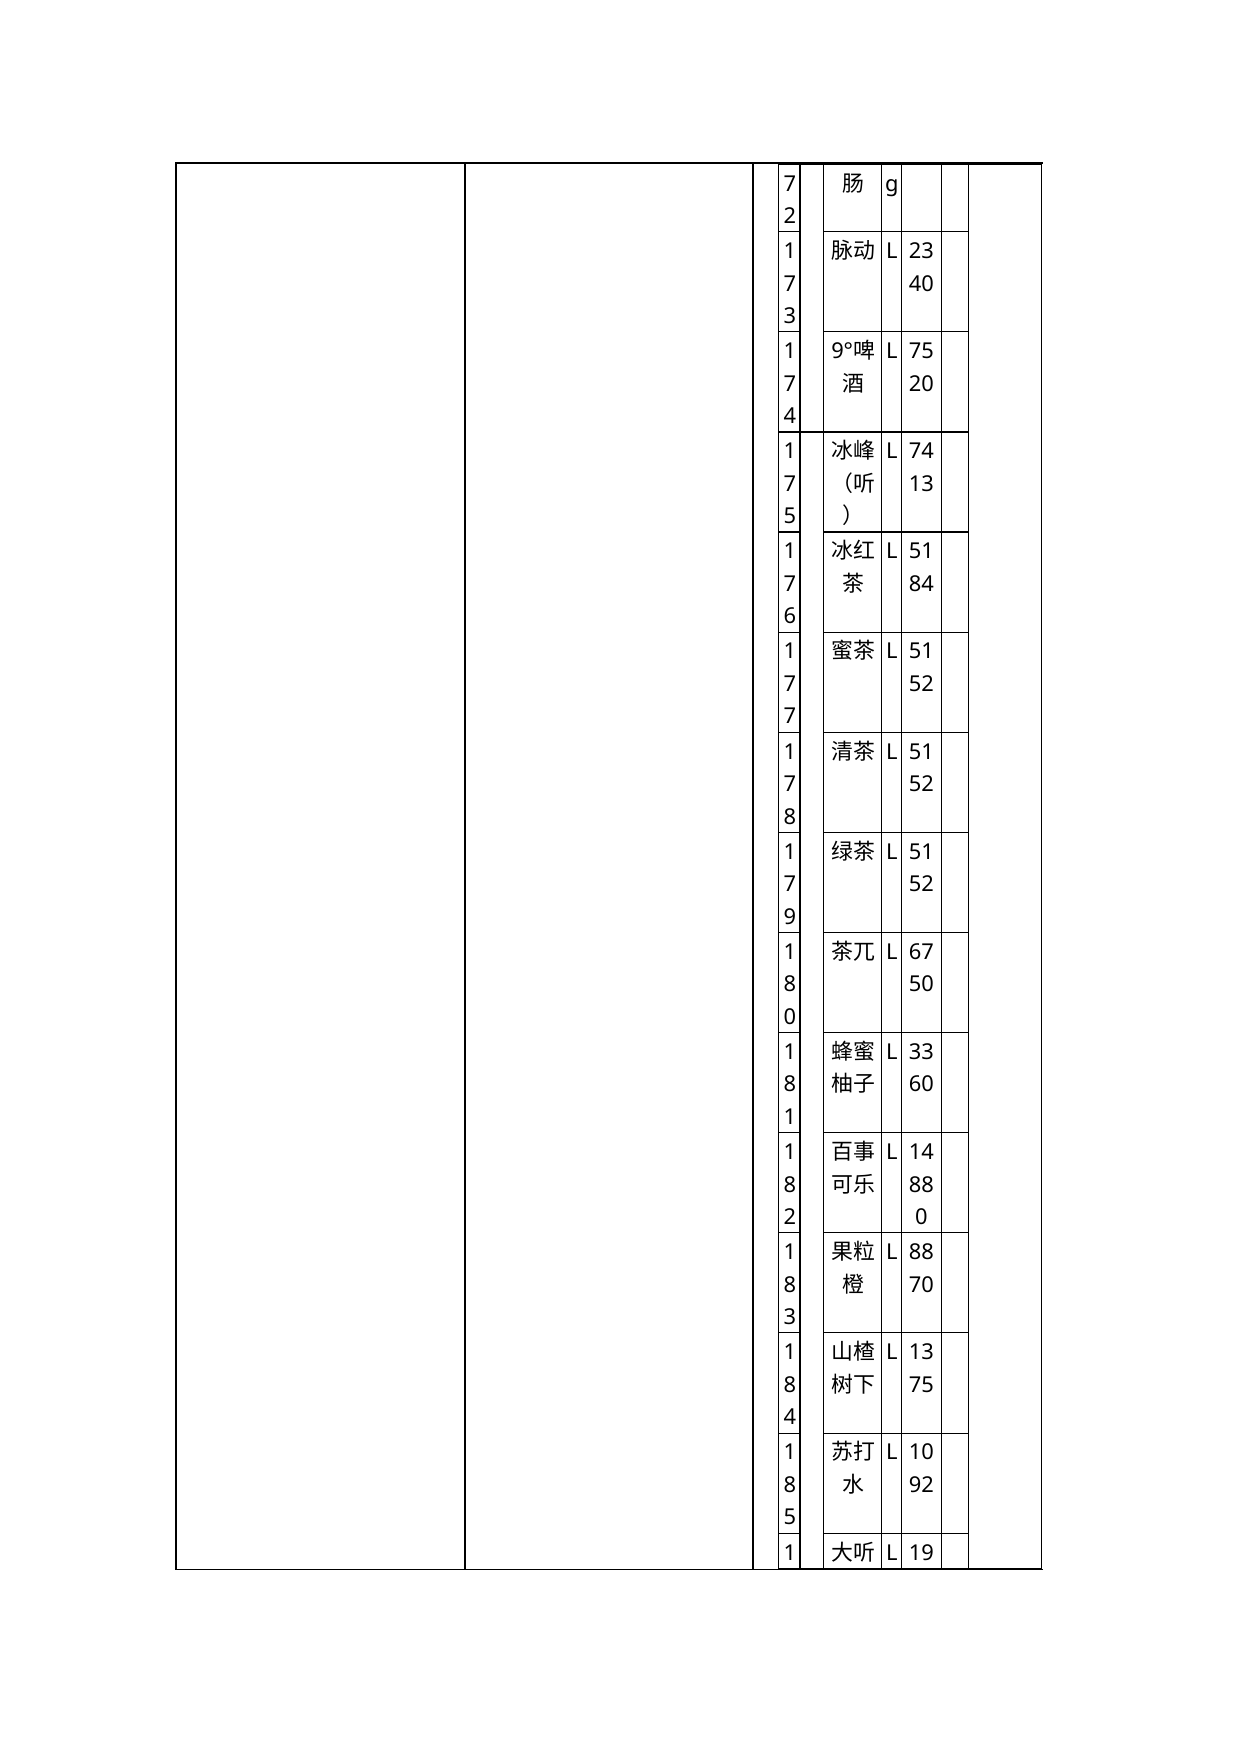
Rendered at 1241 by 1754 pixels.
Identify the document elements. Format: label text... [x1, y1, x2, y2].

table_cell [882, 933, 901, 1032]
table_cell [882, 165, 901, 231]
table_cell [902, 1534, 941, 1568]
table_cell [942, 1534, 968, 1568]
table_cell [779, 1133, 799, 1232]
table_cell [824, 232, 881, 331]
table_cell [754, 164, 778, 1569]
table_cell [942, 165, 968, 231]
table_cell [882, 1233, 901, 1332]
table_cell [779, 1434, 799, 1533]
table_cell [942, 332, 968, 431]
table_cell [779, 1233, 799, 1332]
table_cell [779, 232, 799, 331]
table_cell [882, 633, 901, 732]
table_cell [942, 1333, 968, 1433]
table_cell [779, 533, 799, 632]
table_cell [969, 165, 1041, 1568]
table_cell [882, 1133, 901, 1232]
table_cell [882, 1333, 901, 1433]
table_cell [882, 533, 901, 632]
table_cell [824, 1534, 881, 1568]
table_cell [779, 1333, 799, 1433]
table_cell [902, 1434, 941, 1533]
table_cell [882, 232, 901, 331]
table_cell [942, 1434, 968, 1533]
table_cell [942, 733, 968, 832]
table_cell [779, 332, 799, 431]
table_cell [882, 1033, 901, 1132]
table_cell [824, 165, 881, 231]
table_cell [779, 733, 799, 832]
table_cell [801, 165, 823, 431]
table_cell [801, 433, 823, 1568]
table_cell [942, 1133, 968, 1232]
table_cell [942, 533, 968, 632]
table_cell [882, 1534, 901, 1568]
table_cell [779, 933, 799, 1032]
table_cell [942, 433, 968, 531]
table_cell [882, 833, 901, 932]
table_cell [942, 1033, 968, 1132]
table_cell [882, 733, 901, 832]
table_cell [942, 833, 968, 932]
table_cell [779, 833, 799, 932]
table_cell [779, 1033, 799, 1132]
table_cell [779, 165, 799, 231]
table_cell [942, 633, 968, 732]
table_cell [824, 1434, 881, 1533]
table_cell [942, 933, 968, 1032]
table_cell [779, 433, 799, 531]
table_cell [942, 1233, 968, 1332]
table_cell 1 [177, 164, 464, 1569]
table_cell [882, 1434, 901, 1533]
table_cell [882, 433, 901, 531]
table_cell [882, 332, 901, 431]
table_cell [902, 232, 941, 331]
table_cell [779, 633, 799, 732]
table_cell [466, 164, 752, 1569]
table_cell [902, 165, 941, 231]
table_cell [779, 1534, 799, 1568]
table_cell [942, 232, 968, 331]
